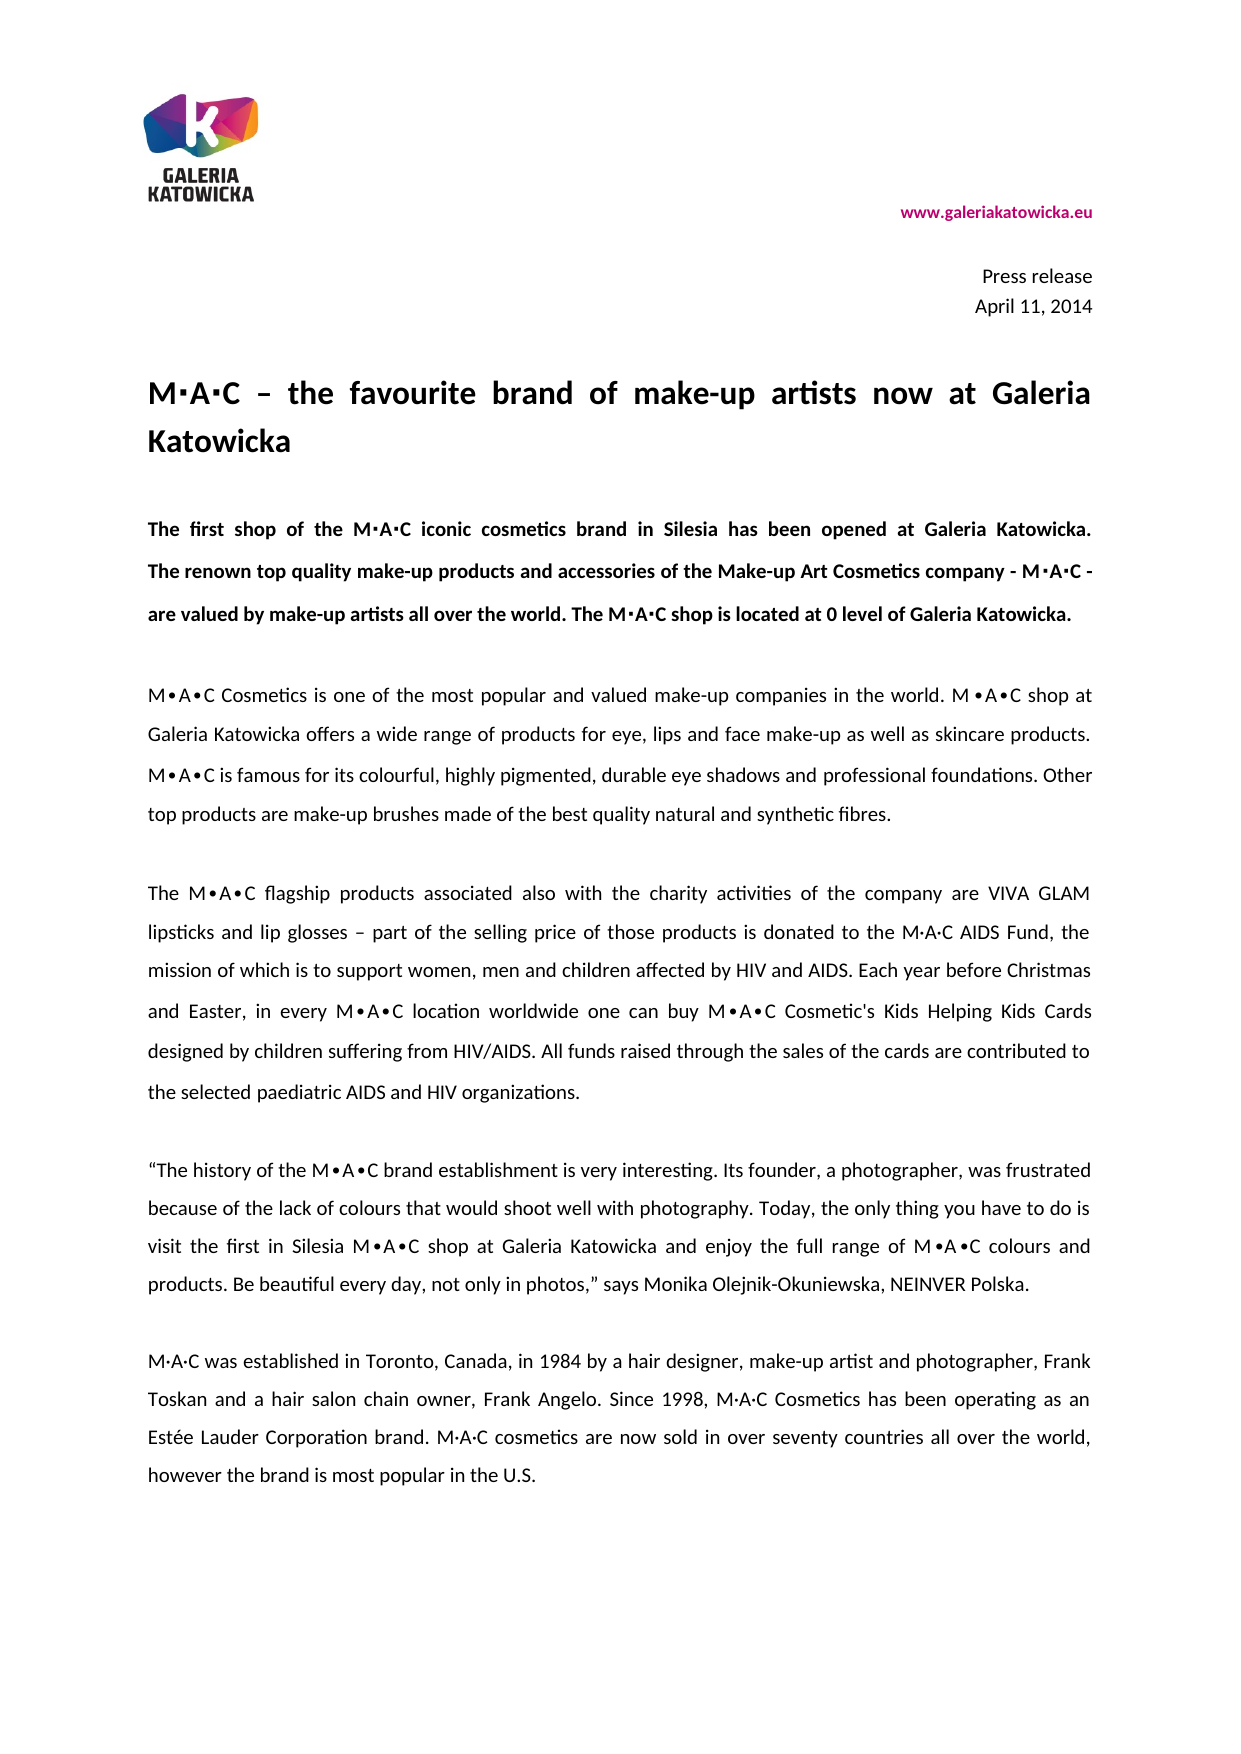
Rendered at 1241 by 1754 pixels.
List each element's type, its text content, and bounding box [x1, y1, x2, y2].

text M·A·C was established in Toronto, Canada, in 1984 by a hair designer, make-up artist and photographer, Frank Toskan and a hair salon chain owner, Frank Angelo. Since 1998, M·A·C Cosmetics has been operating as an Estée Lauder Corporation brand. M·A·C cosmetics are now sold in over seventy countries all over the world, however the brand is most popular in the U.S. [148, 1348, 1093, 1488]
text M∙A∙C – the favourite brand of make-up artists now at Galeria Katowicka [148, 369, 1093, 461]
text Press release [148, 264, 1093, 289]
text The M∙A∙C flagship products associated also with the charity activities of the company are VIVA GLAM lipsticks and lip glosses – part of the selling price of those products is donated to the M·A·C AIDS Fund, the mission of which is to support women, men and children affected by HIV and AIDS. Each year before Christmas and Easter, in every M∙A∙C location worldwide one can buy M∙A∙C Cosmetic's Kids Helping Kids Cards designed by children suffering from HIV/AIDS. All funds raised through the sales of the cards are contributed to the selected paediatric AIDS and HIV organizations. [148, 878, 1093, 1105]
text M∙A∙C Cosmetics is one of the most popular and valued make-up companies in the world. M∙A∙C shop at Galeria Katowicka offers a wide range of products for eye, lips and face make-up as well as skincare products. M∙A∙C is famous for its colourful, highly pigmented, durable eye shadows and professional foundations. Other top products are make-up brushes made of the best quality natural and synthetic fibres. [148, 680, 1093, 827]
picture [141, 60, 288, 235]
text “The history of the M∙A∙C brand establishment is very interesting. Its founder, a photographer, was frustrated because of the lack of colours that would shoot well with photography. Today, the only thing you have to do is visit the first in Silesia M∙A∙C shop at Galeria Katowicka and enjoy the full range of M∙A∙C colours and products. Be beautiful every day, not only in photos,” says Monika Olejnik-Okuniewska, NEINVER Polska. [148, 1157, 1093, 1297]
text April 11, 2014 [148, 293, 1093, 318]
text The first shop of the M∙A∙C iconic cosmetics brand in Silesia has been opened at Galeria Katowicka. The renown top quality make-up products and accessories of the Make-up Art Cosmetics company - M∙A∙C - are valued by make-up artists all over the world. The M∙A∙C shop is located at 0 level of Galeria Katowicka. [148, 514, 1093, 627]
